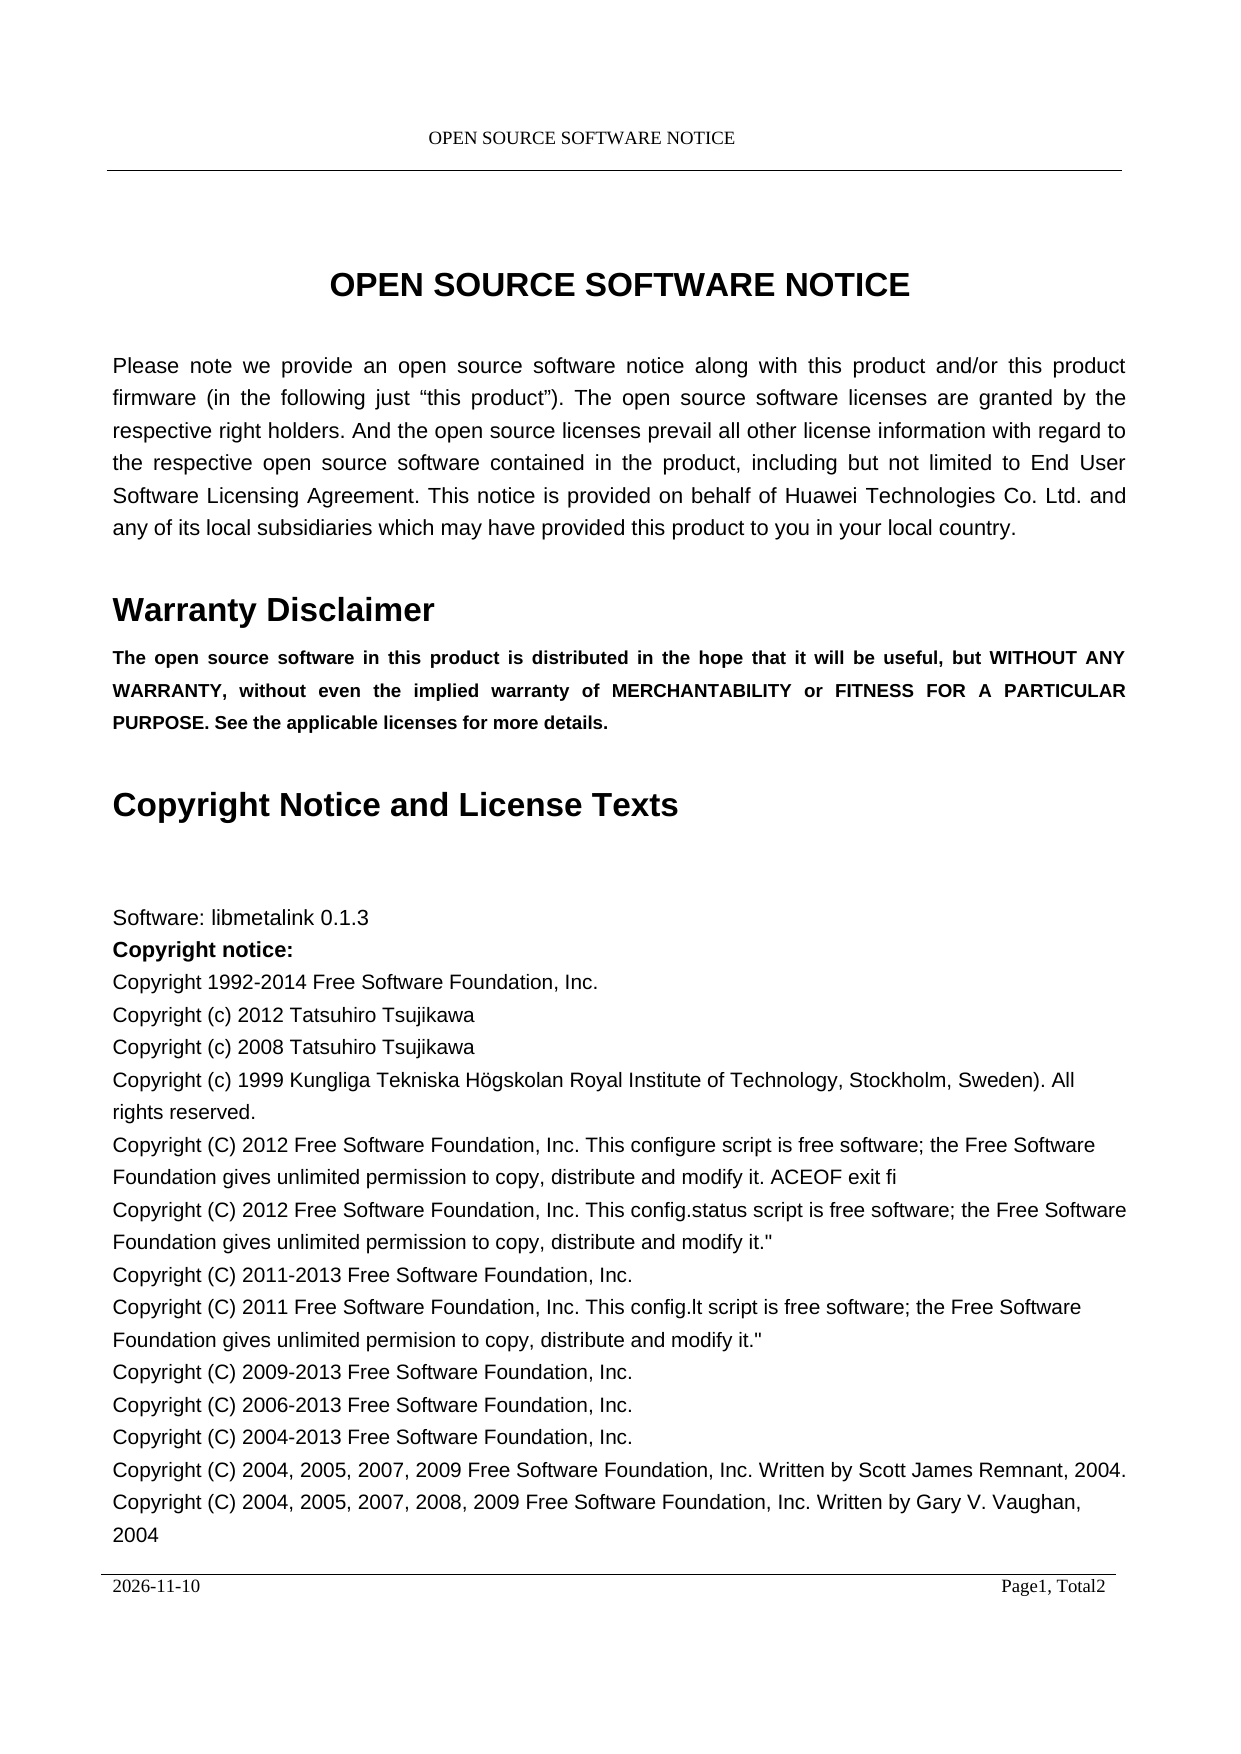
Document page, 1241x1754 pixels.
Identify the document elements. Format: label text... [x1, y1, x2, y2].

text The open source software in this product is distributed in the hope that it will be useful, but WITHOUT ANY WARRANTY, without even the implied warranty of MERCHANTABILITY or FITNESS FOR A PARTICULAR PURPOSE. See the applicable licenses for more details. [112, 641, 1128, 739]
text Copyright (C) 2004, 2005, 2007, 2009 Free Software Foundation, Inc. Written by Scott James Remnant, 2004. [112, 1453, 1128, 1486]
text Copyright (C) 2009-2013 Free Software Foundation, Inc. [112, 1356, 1128, 1388]
text Copyright 1992-2014 Free Software Foundation, Inc. [112, 966, 1128, 998]
text Copyright (C) 2012 Free Software Foundation, Inc. This config.status script is free software; the Free Software Foundation gives unlimited permission to copy, distribute and modify it." [112, 1193, 1128, 1258]
text OPEN SOURCE SOFTWARE NOTICE [112, 251, 1128, 316]
text Copyright Notice and License Texts [112, 771, 1128, 836]
text Copyright notice: [112, 933, 1128, 966]
text Copyright (c) 1999 Kungliga Tekniska Högskolan Royal Institute of Technology, Stockholm, Sweden). All rights reserved. [112, 1063, 1128, 1128]
text Copyright (C) 2006-2013 Free Software Foundation, Inc. [112, 1388, 1128, 1421]
text Copyright (C) 2011 Free Software Foundation, Inc. This config.lt script is free software; the Free Software Foundation gives unlimited permision to copy, distribute and modify it." [112, 1291, 1128, 1356]
text Software: libmetalink 0.1.3 [112, 901, 1128, 933]
text Copyright (c) 2012 Tatsuhiro Tsujikawa [112, 998, 1128, 1031]
text Warranty Disclaimer [112, 576, 1128, 641]
text Copyright (C) 2004-2013 Free Software Foundation, Inc. [112, 1421, 1128, 1453]
text Copyright (C) 2012 Free Software Foundation, Inc. This configure script is free software; the Free Software Foundation gives unlimited permission to copy, distribute and modify it. ACEOF exit fi [112, 1128, 1128, 1193]
text Please note we provide an open source software notice along with this product and/or this product firmware (in the following just “this product”). The open source software licenses are granted by the respective right holders. And the open source licenses prevail all other license information with regard to the respective open source software contained in the product, including but not limited to End User Software Licensing Agreement. This notice is provided on behalf of Huawei Technologies Co. Ltd. and any of its local subsidiaries which may have provided this product to you in your local country. [112, 349, 1128, 544]
text Copyright (C) 2011-2013 Free Software Foundation, Inc. [112, 1258, 1128, 1291]
text Copyright (c) 2008 Tatsuhiro Tsujikawa [112, 1031, 1128, 1063]
text Copyright (C) 2004, 2005, 2007, 2008, 2009 Free Software Foundation, Inc. Written by Gary V. Vaughan, 2004 [112, 1486, 1128, 1551]
